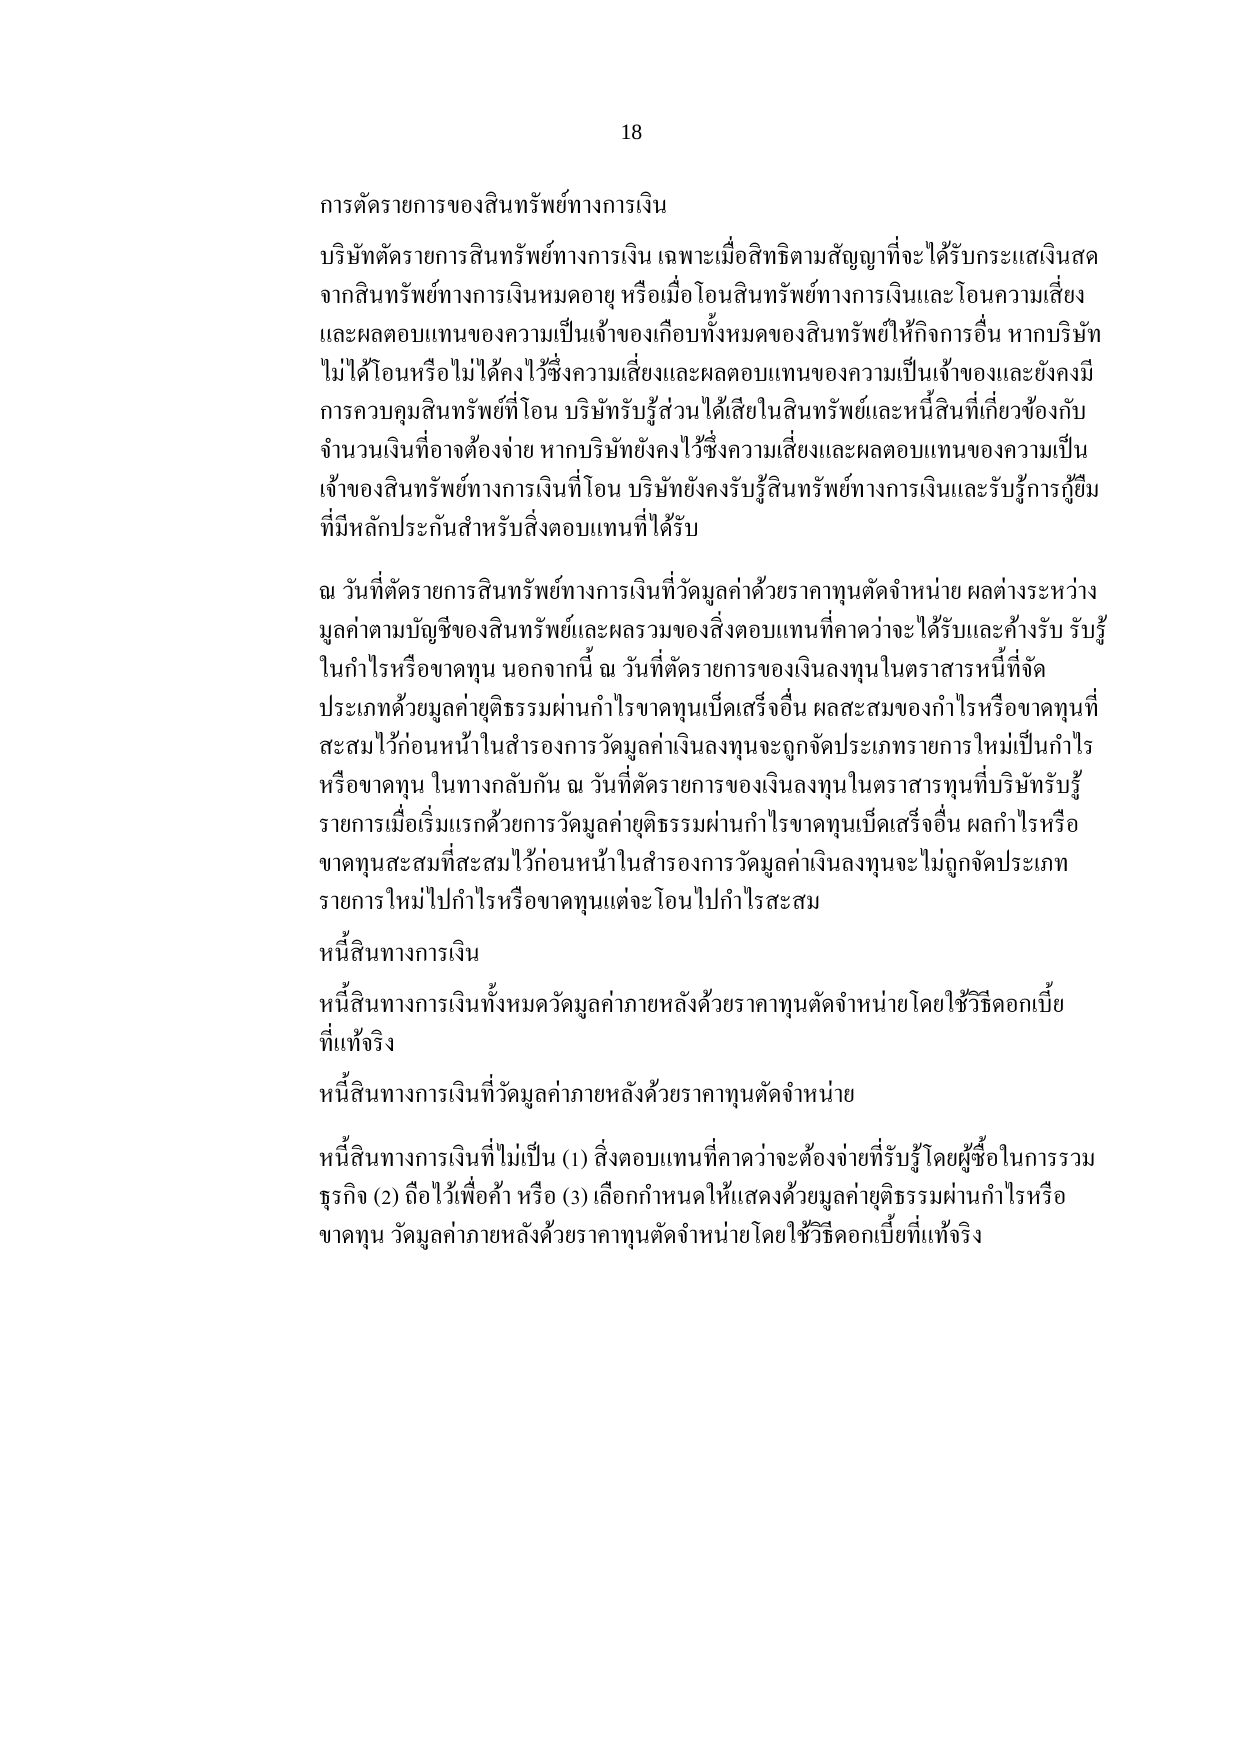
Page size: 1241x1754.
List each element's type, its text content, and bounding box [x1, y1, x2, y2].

text หนี้สินทางการเงิน [319, 930, 1113, 969]
text หนี้สินทางการเงินทั้งหมดวัดมูลค่าภายหลังด้วยราคาทุนตัดจำหน่ายโดยใช้วิธีดอกเบี้ย ที่แท้จริง [319, 981, 1113, 1059]
text หนี้สินทางการเงินที่วัดมูลค่าภายหลังด้วยราคาทุนตัดจำหน่าย [319, 1071, 1113, 1110]
list การตัดรายการของสินทรัพย์ทางการเงิน [319, 183, 1113, 221]
text ณ วันที่ตัดรายการสินทรัพย์ทางการเงินที่วัดมูลค่าด้วยราคาทุนตัดจำหน่าย ผลต่างระหว่างมูลค่าตามบัญชีของสินทรัพย์และผลรวมของสิ่งตอบแทนที่คาดว่าจะได้รับและค้างรับ รับรู้ในกำไรหรือขาดทุน นอกจากนี้ ณ วันที่ตัดรายการของเงินลงทุนในตราสารหนี้ที่จัดประเภทด้วยมูลค่ายุติธรรมผ่านกำไรขาดทุนเบ็ดเสร็จอื่น ผลสะสมของกำไรหรือขาดทุนที่สะสมไว้ก่อนหน้าในสำรองการวัดมูลค่าเงินลงทุนจะถูกจัดประเภทรายการใหม่เป็นกำไรหรือขาดทุน ในทางกลับกัน ณ วันที่ตัดรายการของเงินลงทุนในตราสารทุนที่บริษัทรับรู้รายการเมื่อเริ่มแรกด้วยการวัดมูลค่ายุติธรรมผ่านกำไรขาดทุนเบ็ดเสร็จอื่น ผลกำไรหรือขาดทุนสะสมที่สะสมไว้ก่อนหน้าในสำรองการวัดมูลค่าเงินลงทุนจะไม่ถูกจัดประเภทรายการใหม่ไปกำไรหรือขาดทุนแต่จะโอนไปกำไรสะสม [319, 569, 1113, 918]
text บริษัทตัดรายการสินทรัพย์ทางการเงิน เฉพาะเมื่อสิทธิตามสัญญาที่จะได้รับกระแสเงินสดจากสินทรัพย์ทางการเงินหมดอายุ หรือเมื่อโอนสินทรัพย์ทางการเงินและโอนความเสี่ยงและผลตอบแทนของความเป็นเจ้าของเกือบทั้งหมดของสินทรัพย์ให้กิจการอื่น หากบริษัทไม่ได้โอนหรือไม่ได้คงไว้ซึ่งความเสี่ยงและผลตอบแทนของความเป็นเจ้าของและยังคงมีการควบคุมสินทรัพย์ที่โอน บริษัทรับรู้ส่วนได้เสียในสินทรัพย์และหนี้สินที่เกี่ยวข้องกับจำนวนเงินที่อาจต้องจ่าย หากบริษัทยังคงไว้ซึ่งความเสี่ยงและผลตอบแทนของความเป็นเจ้าของสินทรัพย์ทางการเงินที่โอน บริษัทยังคงรับรู้สินทรัพย์ทางการเงินและรับรู้การกู้ยืมที่มีหลักประกันสำหรับสิ่งตอบแทนที่ได้รับ [319, 234, 1113, 544]
text หนี้สินทางการเงินที่ไม่เป็น (1) สิ่งตอบแทนที่คาดว่าจะต้องจ่ายที่รับรู้โดยผู้ซื้อในการรวมธุรกิจ (2) ถือไว้เพื่อค้า หรือ (3) เลือกกำหนดให้แสดงด้วยมูลค่ายุติธรรมผ่านกำไรหรือขาดทุน วัดมูลค่าภายหลังด้วยราคาทุนตัดจำหน่ายโดยใช้วิธีดอกเบี้ยที่แท้จริง [319, 1135, 1113, 1251]
